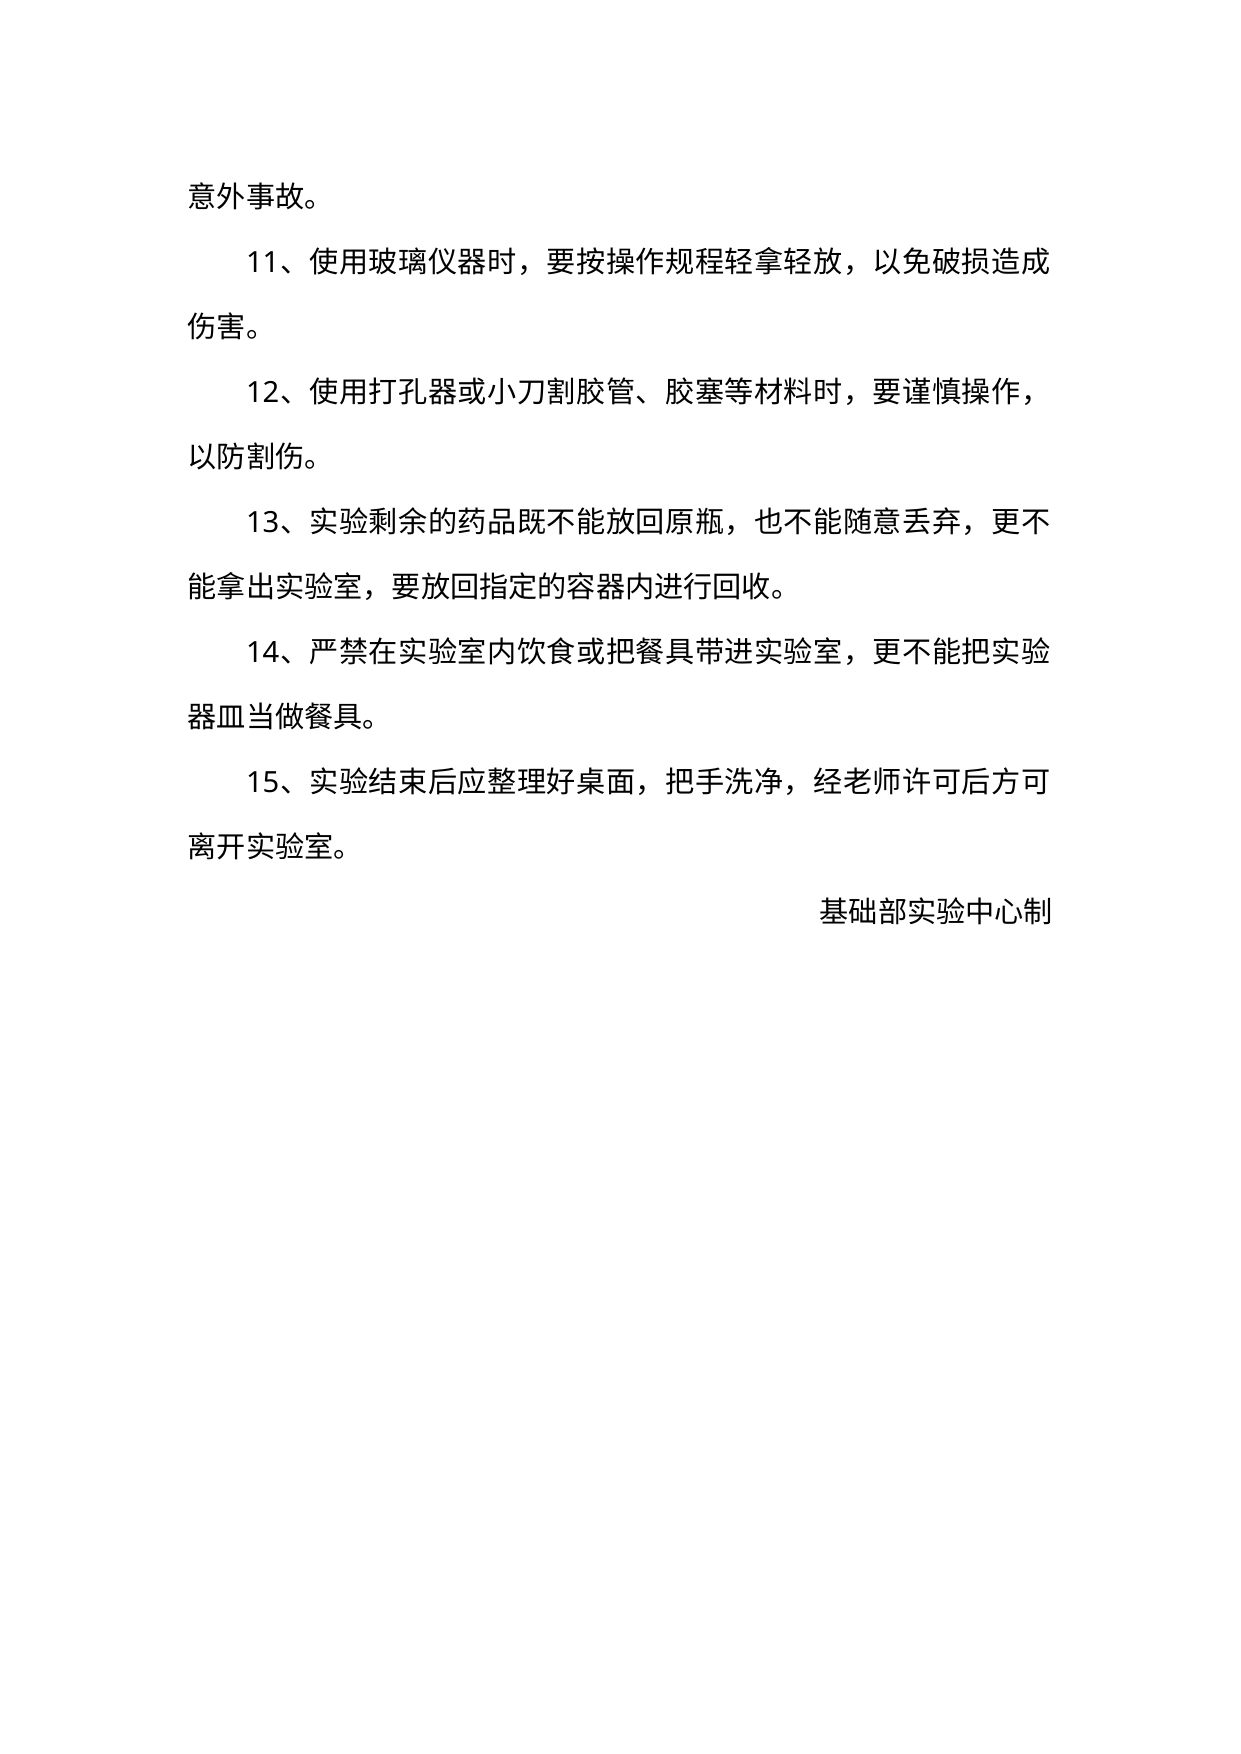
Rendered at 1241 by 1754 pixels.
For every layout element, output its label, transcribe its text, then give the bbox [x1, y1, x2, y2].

text 11、使用玻璃仪器时，要按操作规程轻拿轻放，以免破损造成伤害。 [187, 227, 1053, 357]
text 15、实验结束后应整理好桌面，把手洗净，经老师许可后方可离开实验室。 [187, 747, 1053, 877]
text 14、严禁在实验室内饮食或把餐具带进实验室，更不能把实验器皿当做餐具。 [187, 617, 1053, 747]
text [187, 162, 1053, 227]
text 基础部实验中心制 [187, 877, 1053, 942]
text 13、实验剩余的药品既不能放回原瓶，也不能随意丢弃，更不能拿出实验室，要放回指定的容器内进行回收。 [187, 487, 1053, 617]
text 12、使用打孔器或小刀割胶管、胶塞等材料时，要谨慎操作，以防割伤。 [187, 357, 1053, 487]
